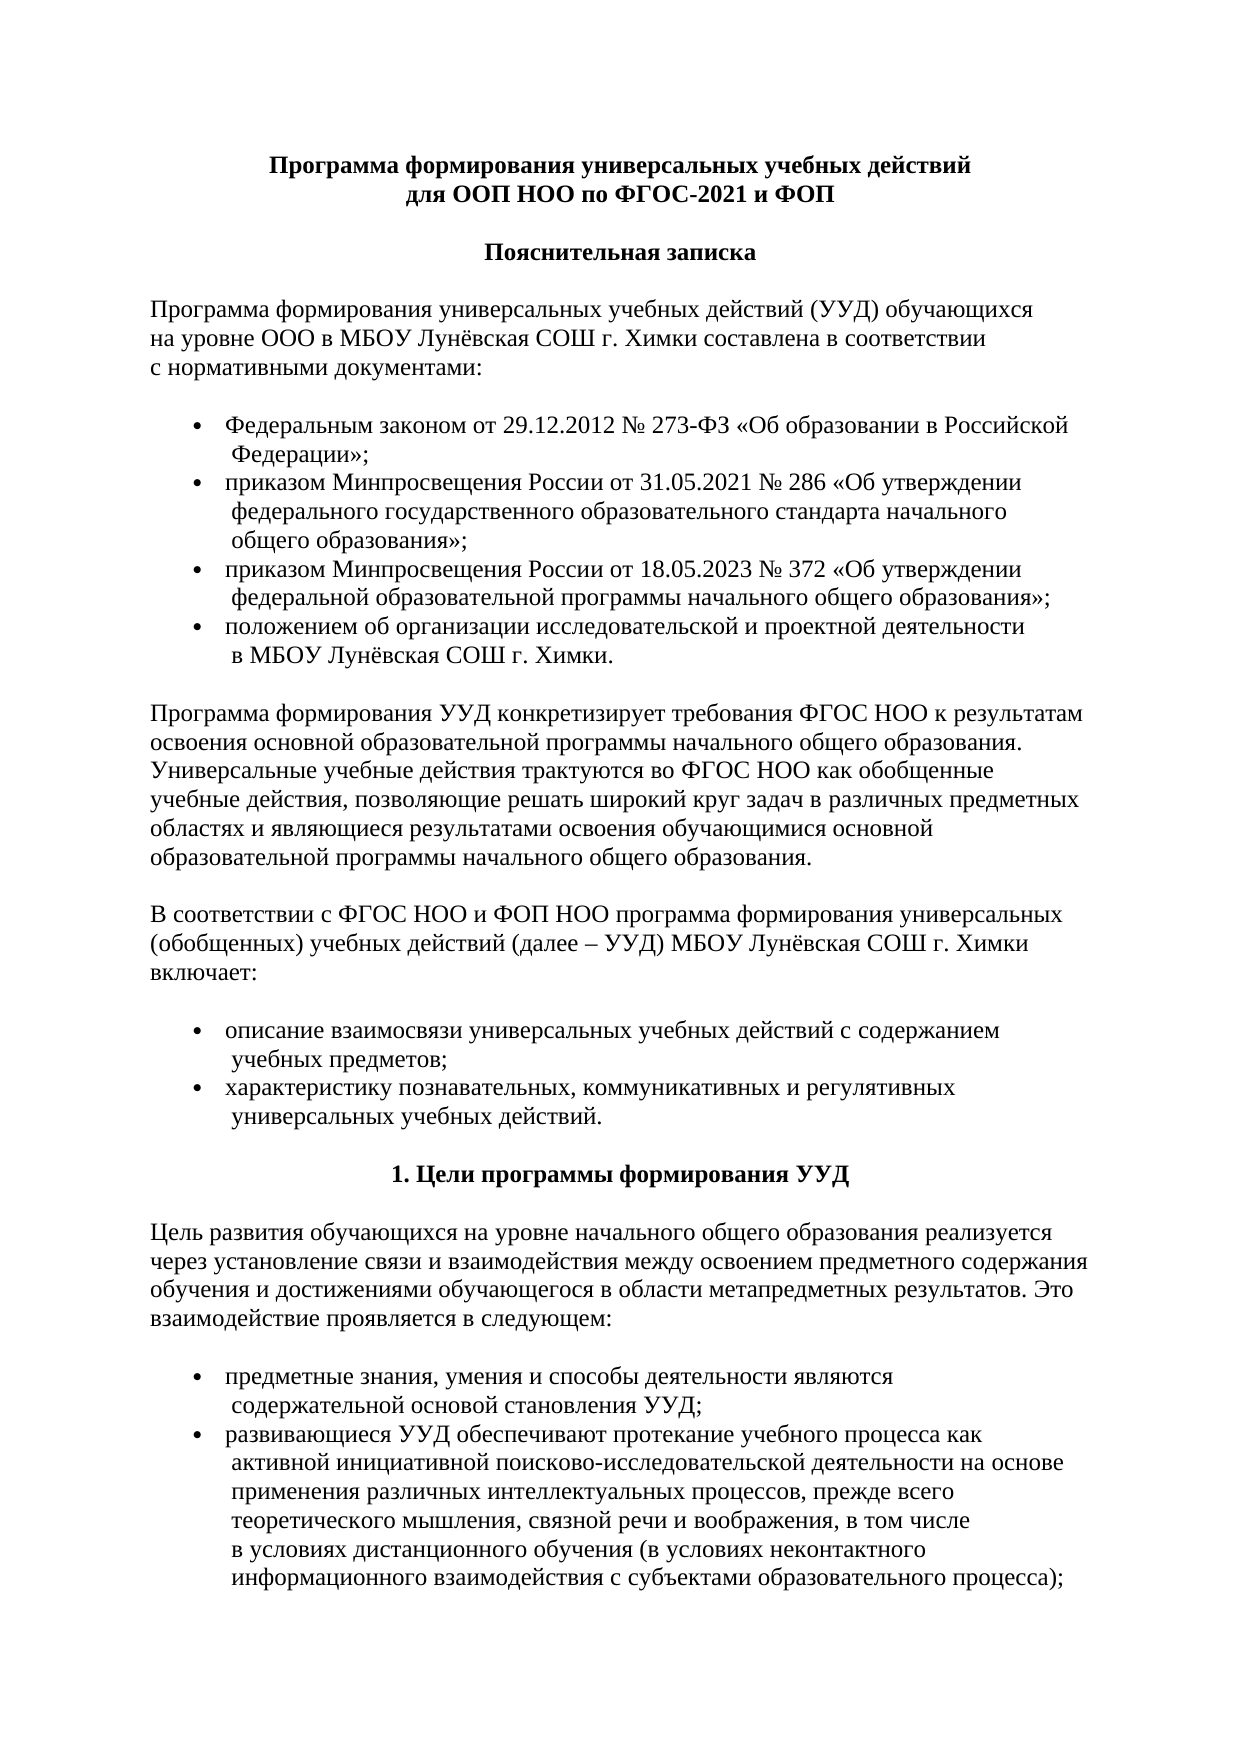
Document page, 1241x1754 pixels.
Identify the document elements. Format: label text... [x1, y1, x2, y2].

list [194, 1477, 1071, 1592]
text Пояснительная записка [150, 237, 1090, 265]
text Цель развития обучающихся на уровне начального общего образования реализуется через установление связи и взаимодействия между освоением предметного содержания обучения и достижениями обучающегося в области метапредметных результатов. Это взаимодействие проявляется в следующем: [150, 1275, 1090, 1390]
text Программа формирования универсальных учебных действий для ООП НОО по ФГОС-2021 и ФОП [150, 150, 1090, 207]
text 1. Цели программы формирования УУД [150, 1217, 1090, 1246]
list характеристику познавательных, коммуникативных и регулятивных универсальных учебных действий. [194, 1131, 1071, 1188]
text В соответствии с ФГОС НОО и ФОП НОО программа формирования универсальных (обобщенных) учебных действий (далее – УУД) МБОУ Лунёвская СОШ г. Химки включает: [150, 929, 1090, 1015]
text Программа формирования универсальных учебных действий (УУД) обучающихся на уровне ООО в МБОУ Лунёвская СОШ г. Химки составлена в соответствии с нормативными документами: [150, 294, 1090, 381]
list положением об организации исследовательской и проектной деятельности в МБОУ Лунёвская СОШ г. Химки. [194, 640, 1071, 698]
text Программа формирования УУД конкретизирует требования ФГОС НОО к результатам освоения основной образовательной программы начального общего образования. Универсальные учебные действия трактуются во ФГОС НОО как обобщенные учебные действия, позволяющие решать широкий круг задач в различных предметных областях и являющиеся результатами освоения обучающимися основной образовательной программы начального общего образования. [150, 727, 1090, 899]
list предметные знания, умения и способы деятельности являются содержательной основой становления УУД; [194, 1419, 1071, 1477]
list Федеральным законом от 29.12.2012 № 273-ФЗ «Об образовании в Российской Федерации»; [194, 410, 1071, 467]
list приказом Минпросвещения России от 18.05.2023 № 372 «Об утверждении федеральной образовательной программы начального общего образования»; [194, 554, 1071, 611]
list описание взаимосвязи универсальных учебных действий с содержанием учебных предметов; [194, 1044, 1071, 1102]
list приказом Минпросвещения России от 31.05.2021 № 286 «Об утверждении федерального государственного образовательного стандарта начального общего образования»; [194, 467, 1071, 554]
